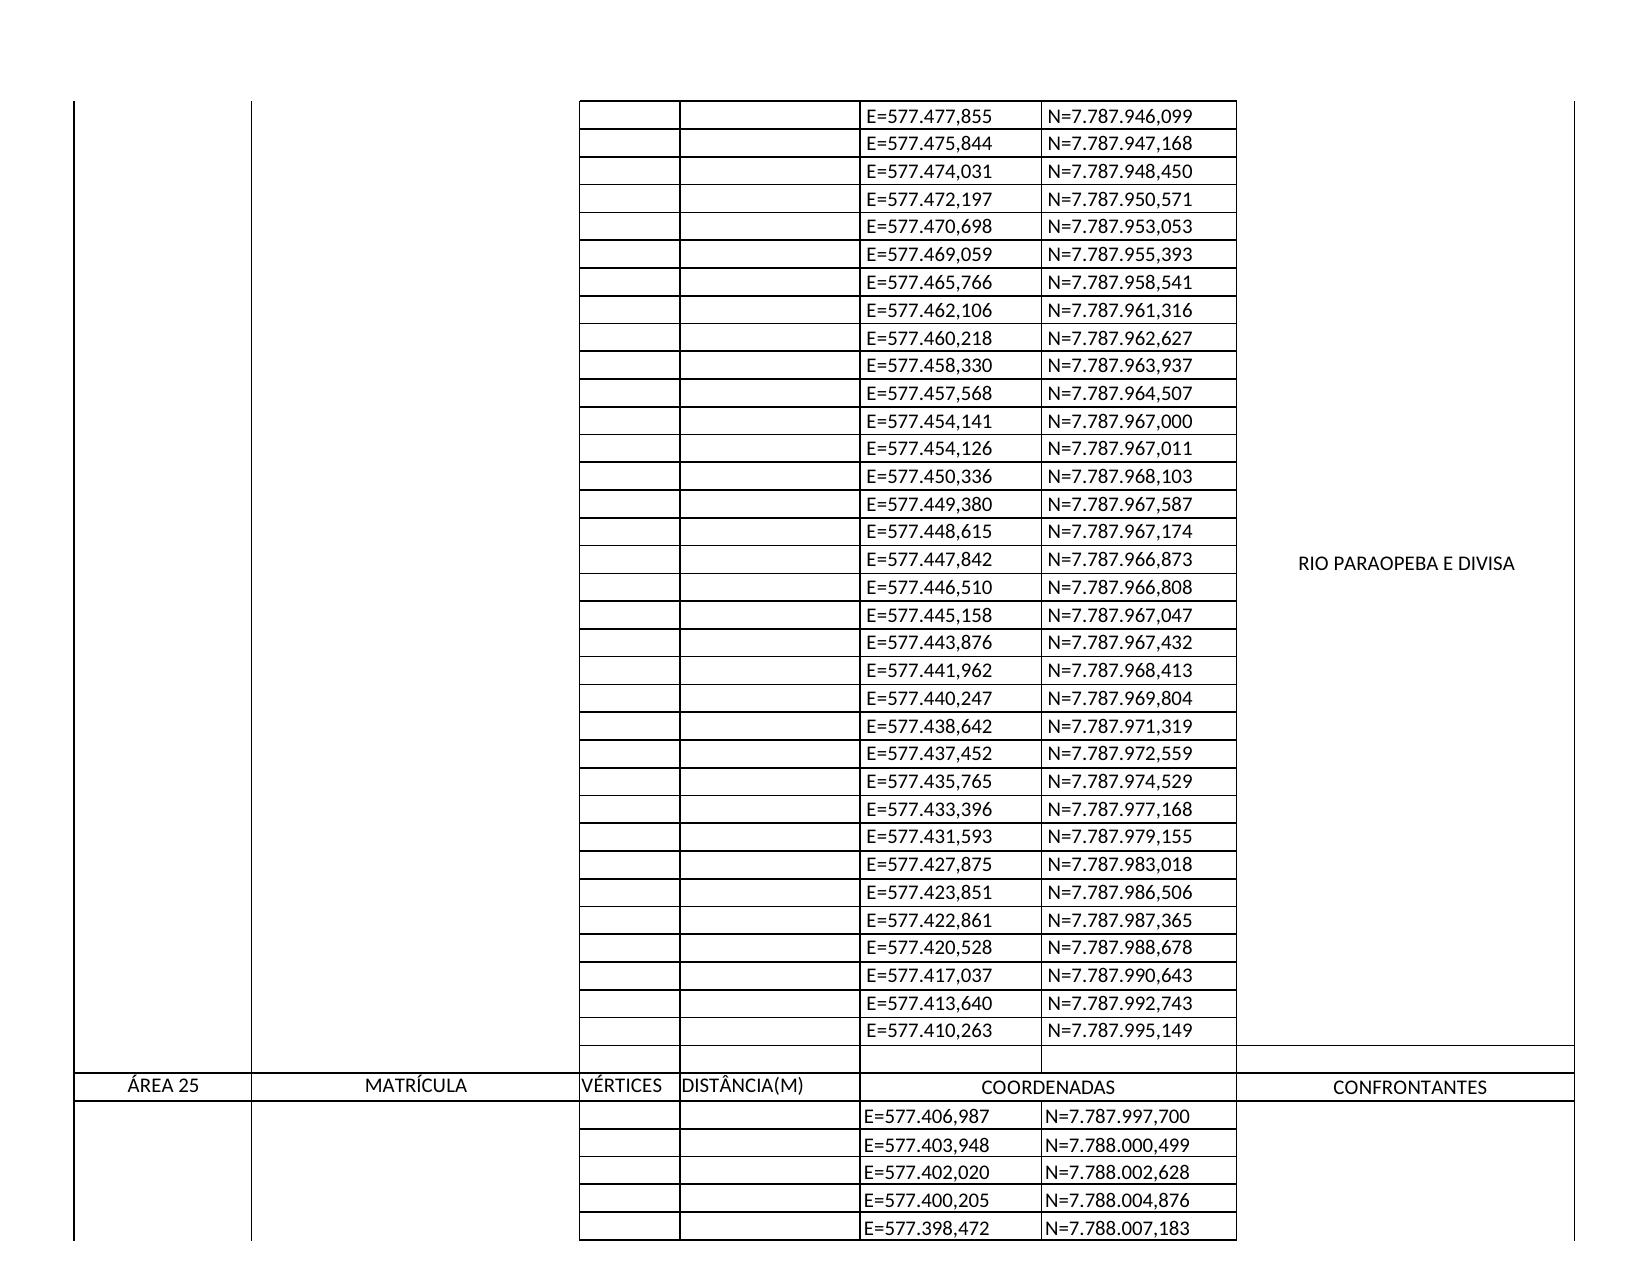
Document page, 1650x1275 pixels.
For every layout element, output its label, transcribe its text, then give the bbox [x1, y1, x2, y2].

text E=577.449,380 N=7.787.967,587 [117, 491, 1192, 516]
text E=577.450,336 N=7.787.968,103 [117, 463, 1192, 489]
text E=577.441,962 N=7.787.968,413 [117, 657, 1192, 683]
text E=577.435,765 N=7.787.974,529 [117, 768, 1192, 794]
text E=577.427,875 N=7.787.983,018 [117, 851, 1192, 877]
text E=577.448,615 N=7.787.967,174 [117, 519, 1192, 544]
text E=577.402,020 N=7.788.002,628 [863, 1159, 1197, 1185]
text E=577.440,247 N=7.787.969,804 [117, 685, 1192, 711]
text E=577.474,031 N=7.787.948,450 [117, 158, 1192, 184]
text E=577.447,842 N=7.787.966,873 [117, 546, 1192, 572]
text E=577.403,948 N=7.788.000,499 [863, 1132, 1197, 1157]
text E=577.470,698 N=7.787.953,053 [117, 214, 1192, 239]
text E=577.398,472 N=7.788.007,183 [863, 1215, 1197, 1240]
text E=577.460,218 N=7.787.962,627 [117, 325, 1192, 350]
text E=577.446,510 N=7.787.966,808 [117, 574, 1192, 599]
text E=577.433,396 N=7.787.977,168 [117, 796, 1192, 821]
text E=577.420,528 N=7.787.988,678 [117, 934, 1192, 960]
text E=577.437,452 N=7.787.972,559 [117, 741, 1192, 766]
text E=577.413,640 N=7.787.992,743 [117, 990, 1192, 1015]
text COORDENADAS E=577.406,987 N=7.787.997,700 [863, 1074, 1196, 1129]
text E=577.400,205 N=7.788.004,876 [863, 1187, 1197, 1212]
text E=577.443,876 N=7.787.967,432 [117, 629, 1192, 655]
text E=577.469,059 N=7.787.955,393 [117, 241, 1192, 267]
text E=577.454,141 N=7.787.967,000 [117, 408, 1192, 433]
text E=577.472,197 N=7.787.950,571 [117, 186, 1192, 211]
text E=577.417,037 N=7.787.990,643 [117, 962, 1192, 988]
text E=577.422,861 N=7.787.987,365 [117, 907, 1192, 932]
text CONFRONTANTES [1333, 1074, 1527, 1099]
text E=577.454,126 N=7.787.967,011 [117, 436, 1192, 461]
text E=577.410,263 N=7.787.995,149 [117, 1018, 1192, 1043]
text E=577.457,568 N=7.787.964,507 [117, 380, 1192, 406]
text E=577.462,106 N=7.787.961,316 [117, 297, 1192, 322]
text RIO PARAOPEBA E DIVISA [1298, 551, 1527, 576]
text E=577.445,158 N=7.787.967,047 [117, 602, 1192, 627]
text E=577.431,593 N=7.787.979,155 [117, 824, 1192, 849]
text E=577.475,844 N=7.787.947,168 [117, 131, 1192, 156]
text E=577.465,766 N=7.787.958,541 [117, 269, 1192, 294]
text E=577.458,330 N=7.787.963,937 [117, 352, 1192, 378]
text ÁREA 25 MATRÍCULA VÉRTICES DISTÂNCIA(M) [127, 1072, 813, 1098]
text E=577.477,855 N=7.787.946,099 [117, 103, 1192, 128]
text E=577.423,851 N=7.787.986,506 [117, 879, 1192, 904]
text E=577.438,642 N=7.787.971,319 [117, 713, 1192, 738]
